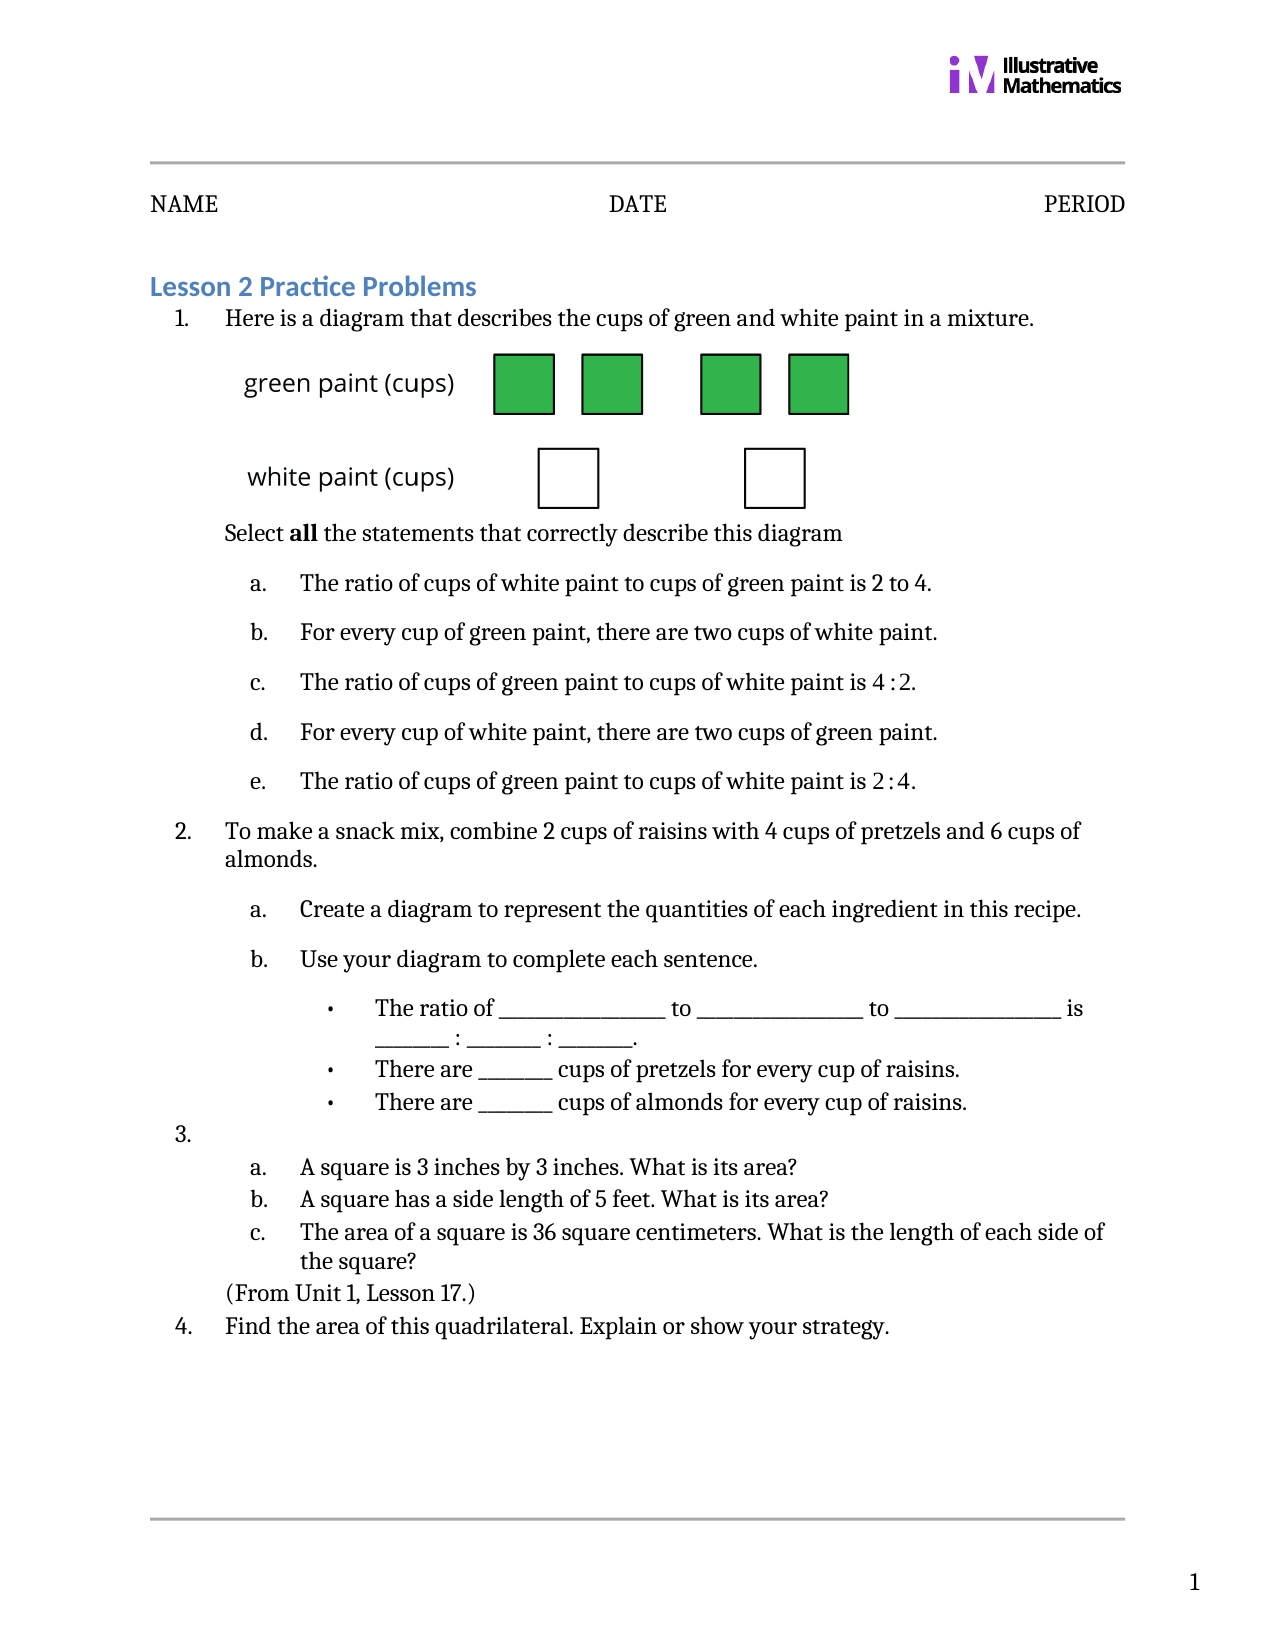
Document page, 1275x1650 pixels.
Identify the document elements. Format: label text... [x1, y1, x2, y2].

list Create a diagram to represent the quantities of each ingredient in this recipe. [250, 895, 1125, 924]
list A square has a side length of 5 feet. What is its area? [250, 1185, 1125, 1214]
list The ratio of cups of green paint to cups of white paint is . [250, 767, 1125, 796]
subtitle Lesson 2 Practice Problems [150, 268, 1125, 304]
list For every cup of white paint, there are two cups of green paint. [250, 717, 1125, 746]
picture [949, 55, 1121, 93]
list The area of a square is 36 square centimeters. What is the length of each side of the square? [250, 1218, 1125, 1275]
list Here is a diagram that describes the cups of green and white paint in a mixture. [175, 304, 1125, 333]
list (From Unit 1, Lesson 17.) [175, 1279, 1125, 1308]
list To make a snack mix, combine 2 cups of raisins with 4 cups of pretzels and 6 cups of almonds. [175, 817, 1125, 874]
list A square is 3 inches by 3 inches. What is its area? [250, 1153, 1125, 1182]
list Select all the statements that correctly describe this diagram [175, 519, 1125, 548]
list The ratio of cups of white paint to cups of green paint is 2 to 4. [250, 569, 1125, 597]
list For every cup of green paint, there are two cups of white paint. [250, 618, 1125, 647]
list There are ________ cups of almonds for every cup of raisins. [325, 1088, 1125, 1117]
list The ratio of __________________ to __________________ to __________________ is ________ : ________ : ________. [325, 994, 1125, 1052]
list Use your diagram to complete each sentence. [250, 944, 1125, 973]
list Find the area of this quadrilateral. Explain or show your strategy. [175, 1312, 1125, 1340]
list There are ________ cups of pretzels for every cup of raisins. [325, 1055, 1125, 1084]
picture [243, 353, 850, 509]
list The ratio of cups of green paint to cups of white paint is . [250, 668, 1125, 697]
